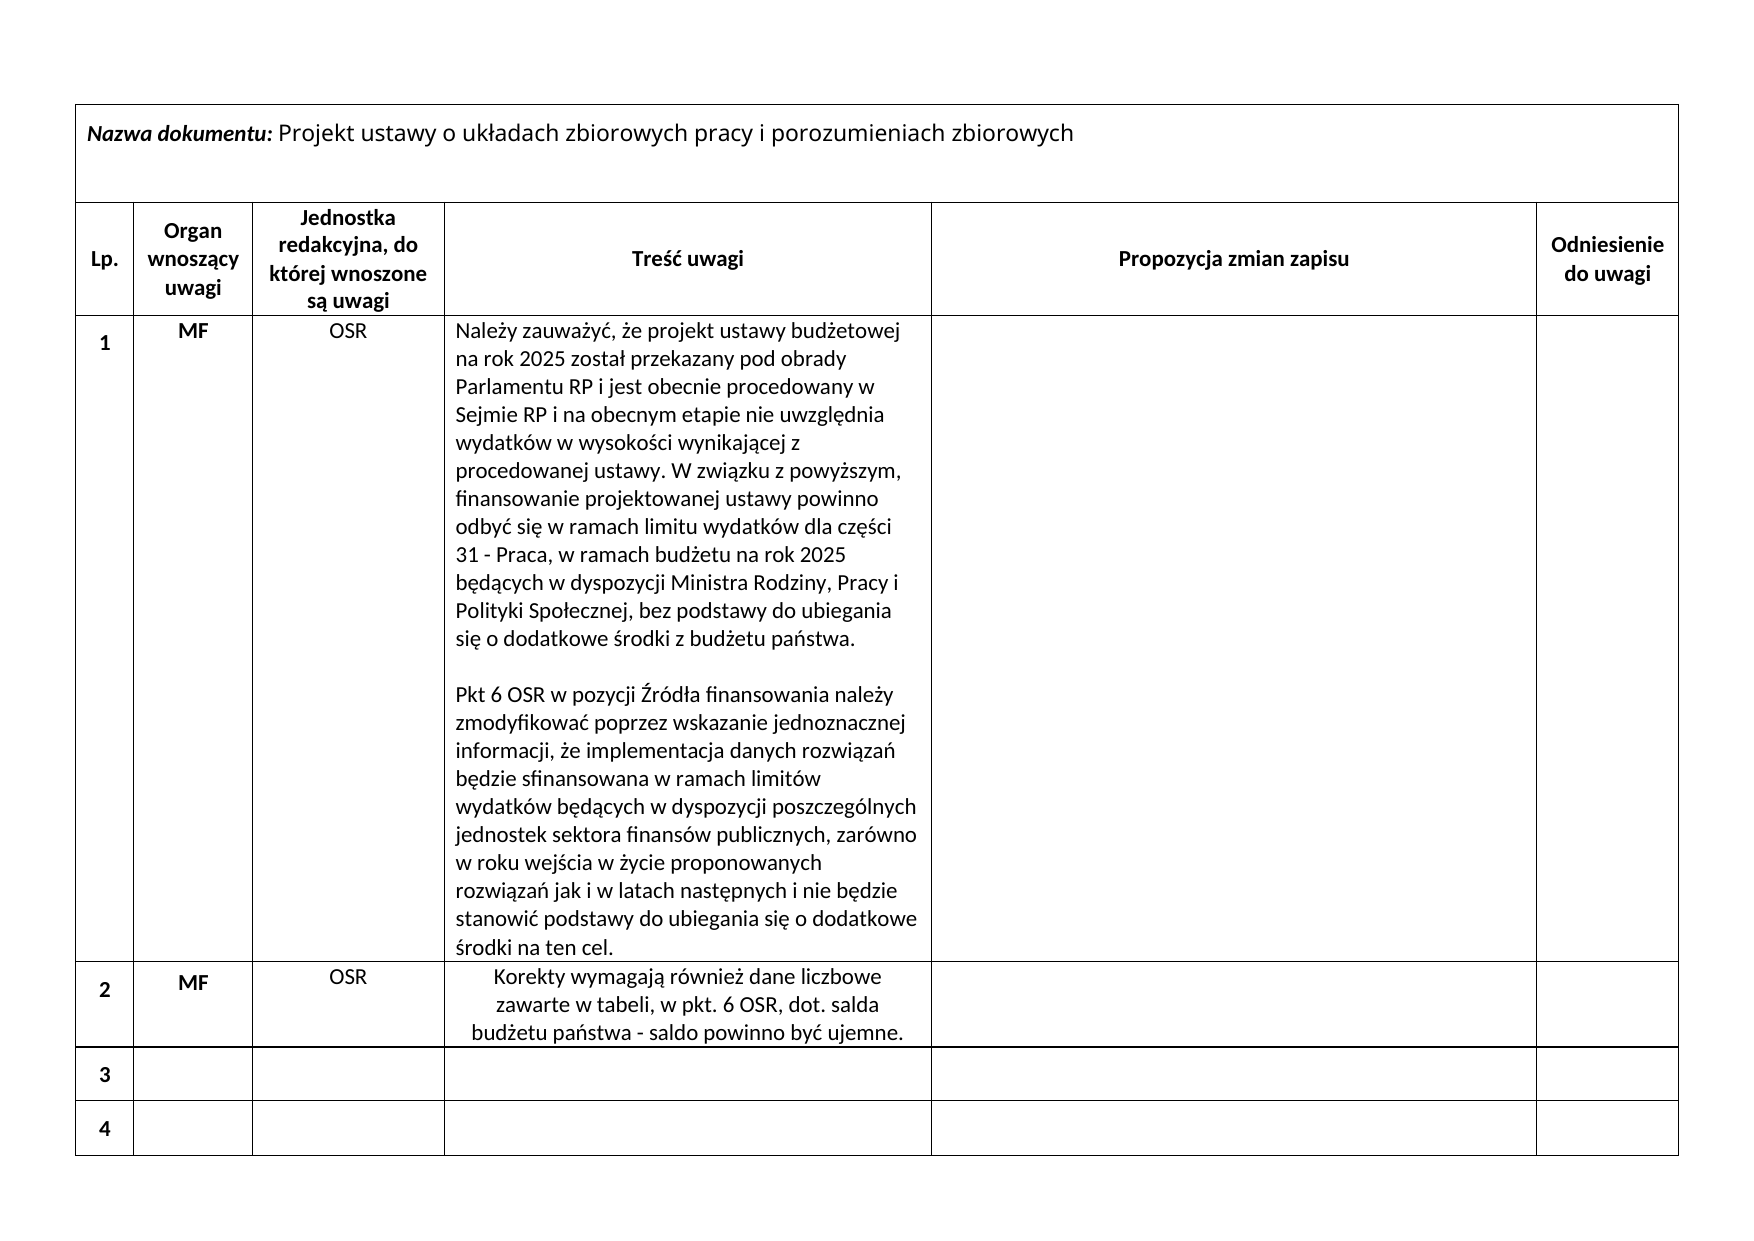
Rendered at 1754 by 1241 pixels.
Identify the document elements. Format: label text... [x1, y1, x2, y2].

table_cell Należy zauważyć, że projekt ustawy budżetowej na rok 2025 został przekazany pod obrady Parlamentu RP i jest obecnie procedowany w Sejmie RP i na obecnym etapie nie uwzględnia wydatków w wysokości wynikającej z procedowanej ustawy. W związku z powyższym, finansowanie projektowanej ustawy powinno odbyć się w ramach limitu wydatków dla części 31 - Praca, w ramach budżetu na rok 2025 będących w dyspozycji Ministra Rodziny, Pracy i Polityki Społecznej, bez podstawy do ubiegania się o dodatkowe środki z budżetu państwa. Pkt 6 OSR w pozycji Źródła finansowania należy zmodyfikować poprzez wskazanie jednoznacznej informacji, że implementacja danych rozwiązań będzie sfinansowana w ramach limitów wydatków będących w dyspozycji poszczególnych jednostek sektora finansów publicznych, zarówno w roku wejścia w życie proponowanych rozwiązań jak i w latach następnych i nie będzie stanowić podstawy do ubiegania się o dodatkowe środki na ten cel. [445, 316, 931, 961]
table_cell 2 [76, 962, 133, 1046]
table_cell MF [134, 962, 252, 1046]
table_cell [253, 1048, 444, 1100]
table_cell 1 [76, 316, 133, 961]
table_cell 3 [76, 1048, 133, 1100]
table_cell Odniesienie do uwagi [1537, 203, 1678, 315]
table_cell [445, 1048, 931, 1100]
table_cell [932, 962, 1536, 1046]
table_cell [1537, 1101, 1678, 1154]
table_cell Jednostka redakcyjna, do której wnoszone są uwagi [253, 203, 444, 315]
table_cell [1537, 316, 1678, 961]
table_cell [932, 1101, 1536, 1154]
table_cell [253, 1101, 444, 1154]
table_cell [445, 1101, 931, 1154]
table_cell OSR [253, 316, 444, 961]
table_cell Organ wnoszący uwagi [134, 203, 252, 315]
table_cell OSR [253, 962, 444, 1046]
table_cell [134, 1048, 252, 1100]
table_header Nazwa dokumentu: Projekt ustawy o układach zbiorowych pracy i porozumieniach zbiorowych [76, 105, 1678, 202]
table_cell 4 [76, 1101, 133, 1154]
table_cell [134, 1101, 252, 1154]
table_cell [932, 1048, 1536, 1100]
table_cell [1537, 1048, 1678, 1100]
table_cell [932, 316, 1536, 961]
table_cell MF [134, 316, 252, 961]
table_cell Propozycja zmian zapisu [932, 203, 1536, 315]
table_cell [1537, 962, 1678, 1046]
table_cell Treść uwagi [445, 203, 931, 315]
table_cell Korekty wymagają również dane liczbowe zawarte w tabeli, w pkt. 6 OSR, dot. salda budżetu państwa - saldo powinno być ujemne. [445, 962, 931, 1046]
table_cell Lp. [76, 203, 133, 315]
